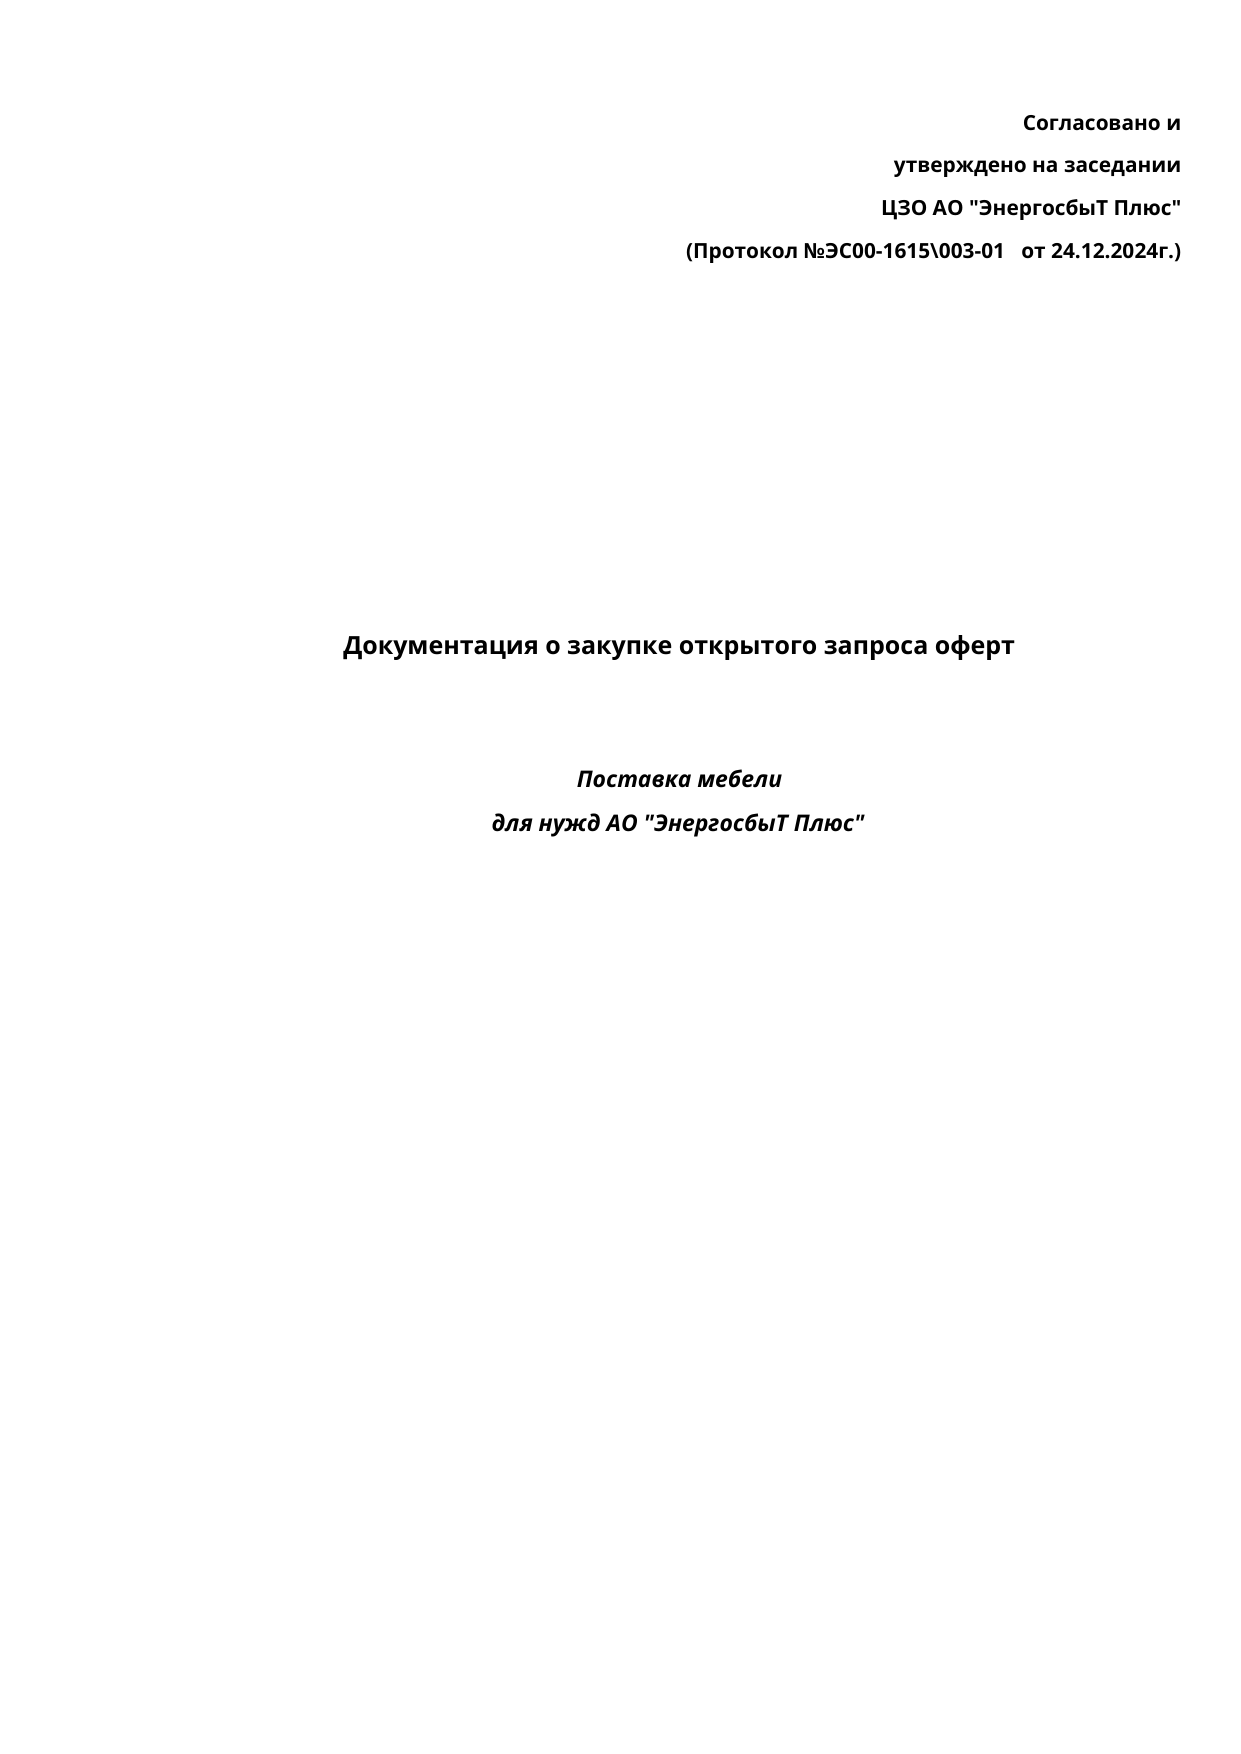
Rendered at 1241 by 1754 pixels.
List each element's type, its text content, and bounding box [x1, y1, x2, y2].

text для нужд АО "ЭнергосбыТ Плюс" [118, 807, 1181, 838]
text утверждено на заседании [474, 151, 1181, 179]
text ЦЗО АО "ЭнергосбыТ Плюс" (Протокол №ЭС00-1615\003-01 от 24.12.2024г.) [474, 193, 1181, 264]
text Поставка мебели [118, 763, 1181, 794]
text Документация о закупке открытого запроса оферт [118, 627, 1181, 662]
text Согласовано и [474, 108, 1181, 136]
